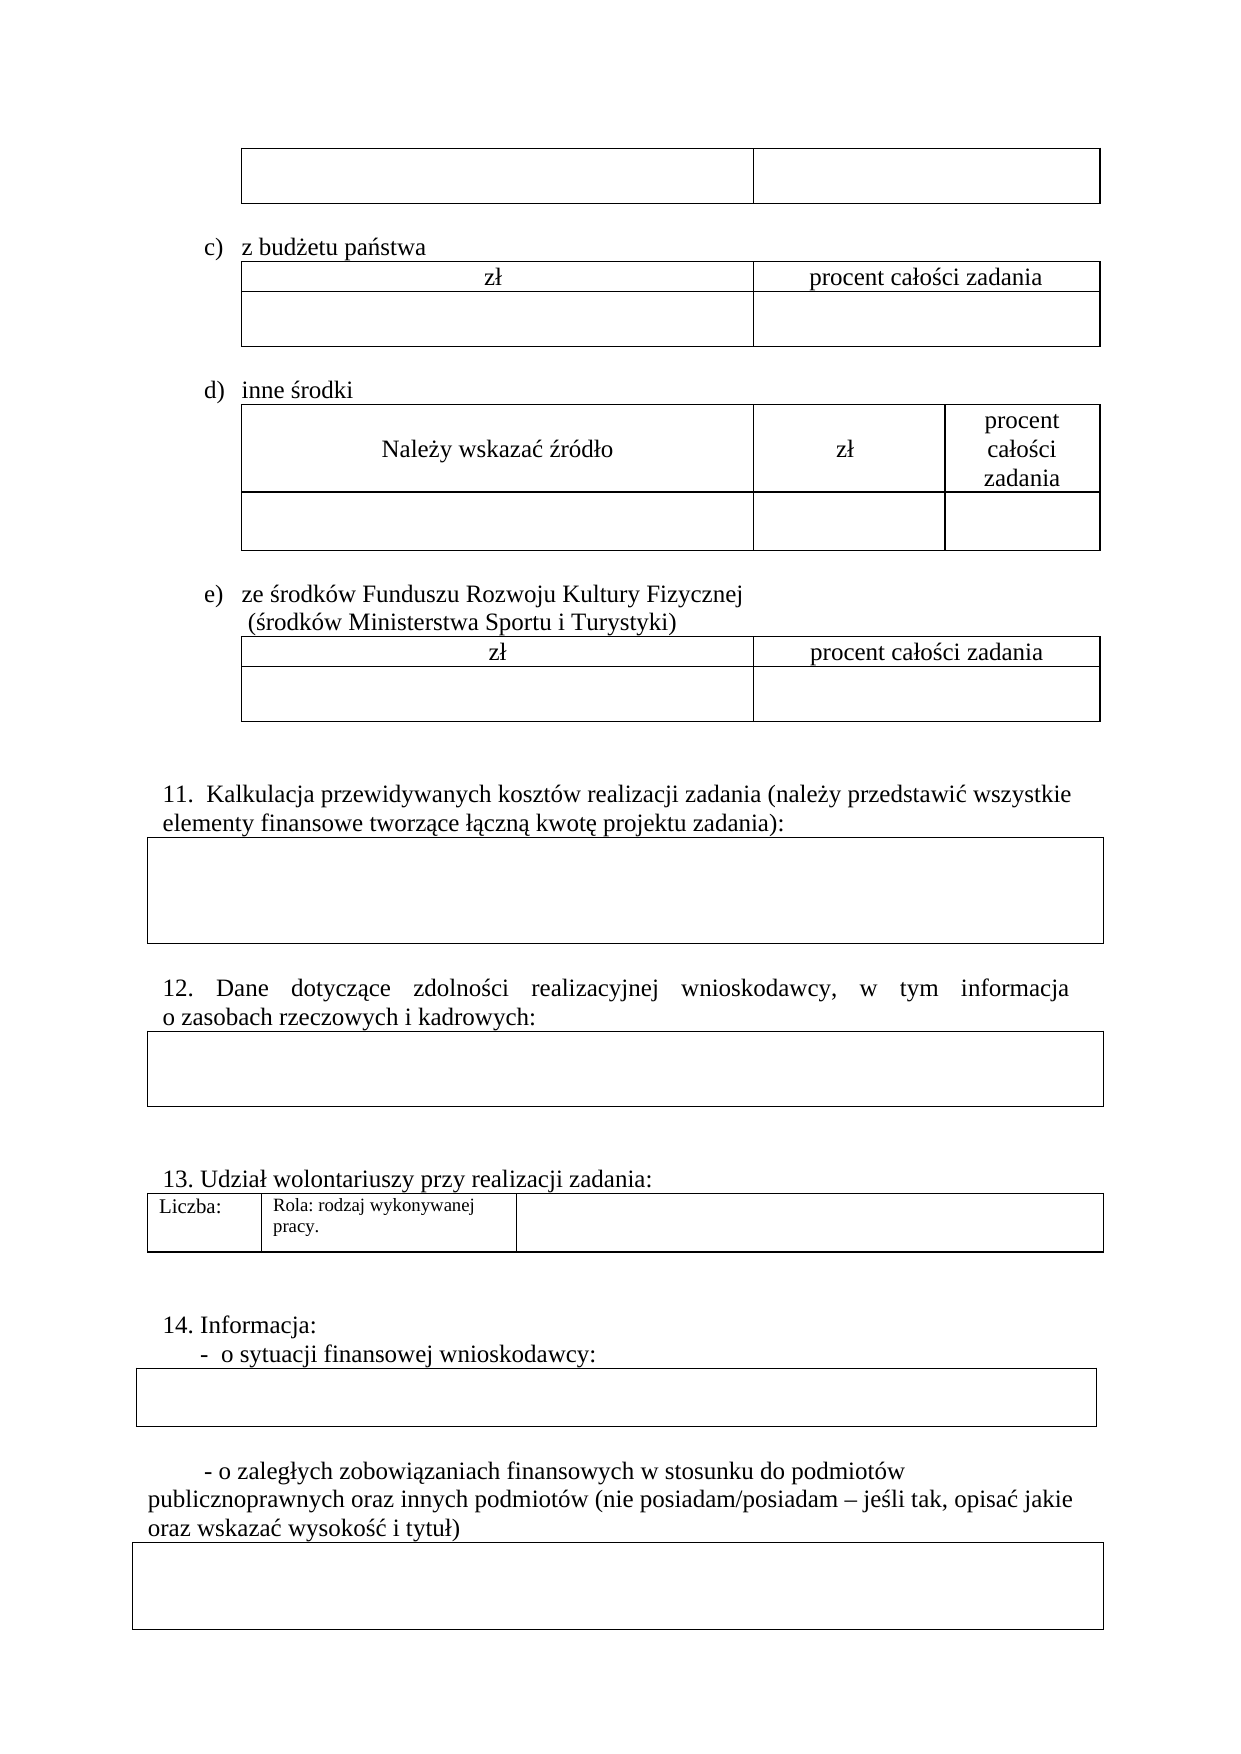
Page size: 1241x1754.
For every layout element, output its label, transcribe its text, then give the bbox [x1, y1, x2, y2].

table_cell [242, 493, 753, 549]
table_header procent całości zadania [946, 405, 1099, 491]
table_header [137, 1369, 1096, 1426]
table_cell [754, 292, 1099, 346]
table_header zł [754, 405, 944, 491]
table_cell [242, 149, 753, 202]
text 11. Kalkulacja przewidywanych kosztów realizacji zadania (należy przedstawić wszystkie elementy finansowe tworzące łączną kwotę projektu zadania): [162, 779, 1093, 837]
table_cell [242, 292, 753, 346]
table_header [148, 838, 1103, 943]
text 14. Informacja: [162, 1310, 1093, 1339]
table_header zł [242, 637, 753, 666]
table_header [517, 1194, 1103, 1251]
table_cell [242, 667, 753, 721]
table_header zł [242, 262, 753, 291]
table_cell [754, 667, 1099, 721]
table_header [133, 1543, 1103, 1629]
list ze środków Funduszu Rozwoju Kultury Fizycznej [204, 579, 1093, 607]
table_cell [754, 149, 1099, 202]
text - o sytuacji finansowej wnioskodawcy: [200, 1339, 1093, 1367]
list z budżetu państwa [204, 232, 1093, 261]
table_header Liczba: [148, 1194, 261, 1251]
table_cell [946, 493, 1099, 549]
text 12. Dane dotyczące zdolności realizacyjnej wnioskodawcy, w tym informacja o zasobach rzeczowych i kadrowych: [162, 973, 1093, 1031]
text (środków Ministerstwa Sportu i Turystyki) [241, 607, 1093, 636]
text - o zaległych zobowiązaniach finansowych w stosunku do podmiotów publicznoprawnych oraz innych podmiotów (nie posiadam/posiadam – jeśli tak, opisać jakie oraz wskazać wysokość i tytuł) [148, 1456, 1093, 1542]
table_header procent całości zadania [754, 637, 1099, 666]
table_cell [754, 493, 944, 549]
text 13. Udział wolontariuszy przy realizacji zadania: [162, 1164, 1093, 1193]
table_header [148, 1032, 1103, 1106]
table_header Rola: rodzaj wykonywanej pracy. [262, 1194, 516, 1251]
table_header Należy wskazać źródło [242, 405, 753, 491]
table_header procent całości zadania [754, 262, 1099, 291]
list inne środki [204, 375, 1093, 404]
